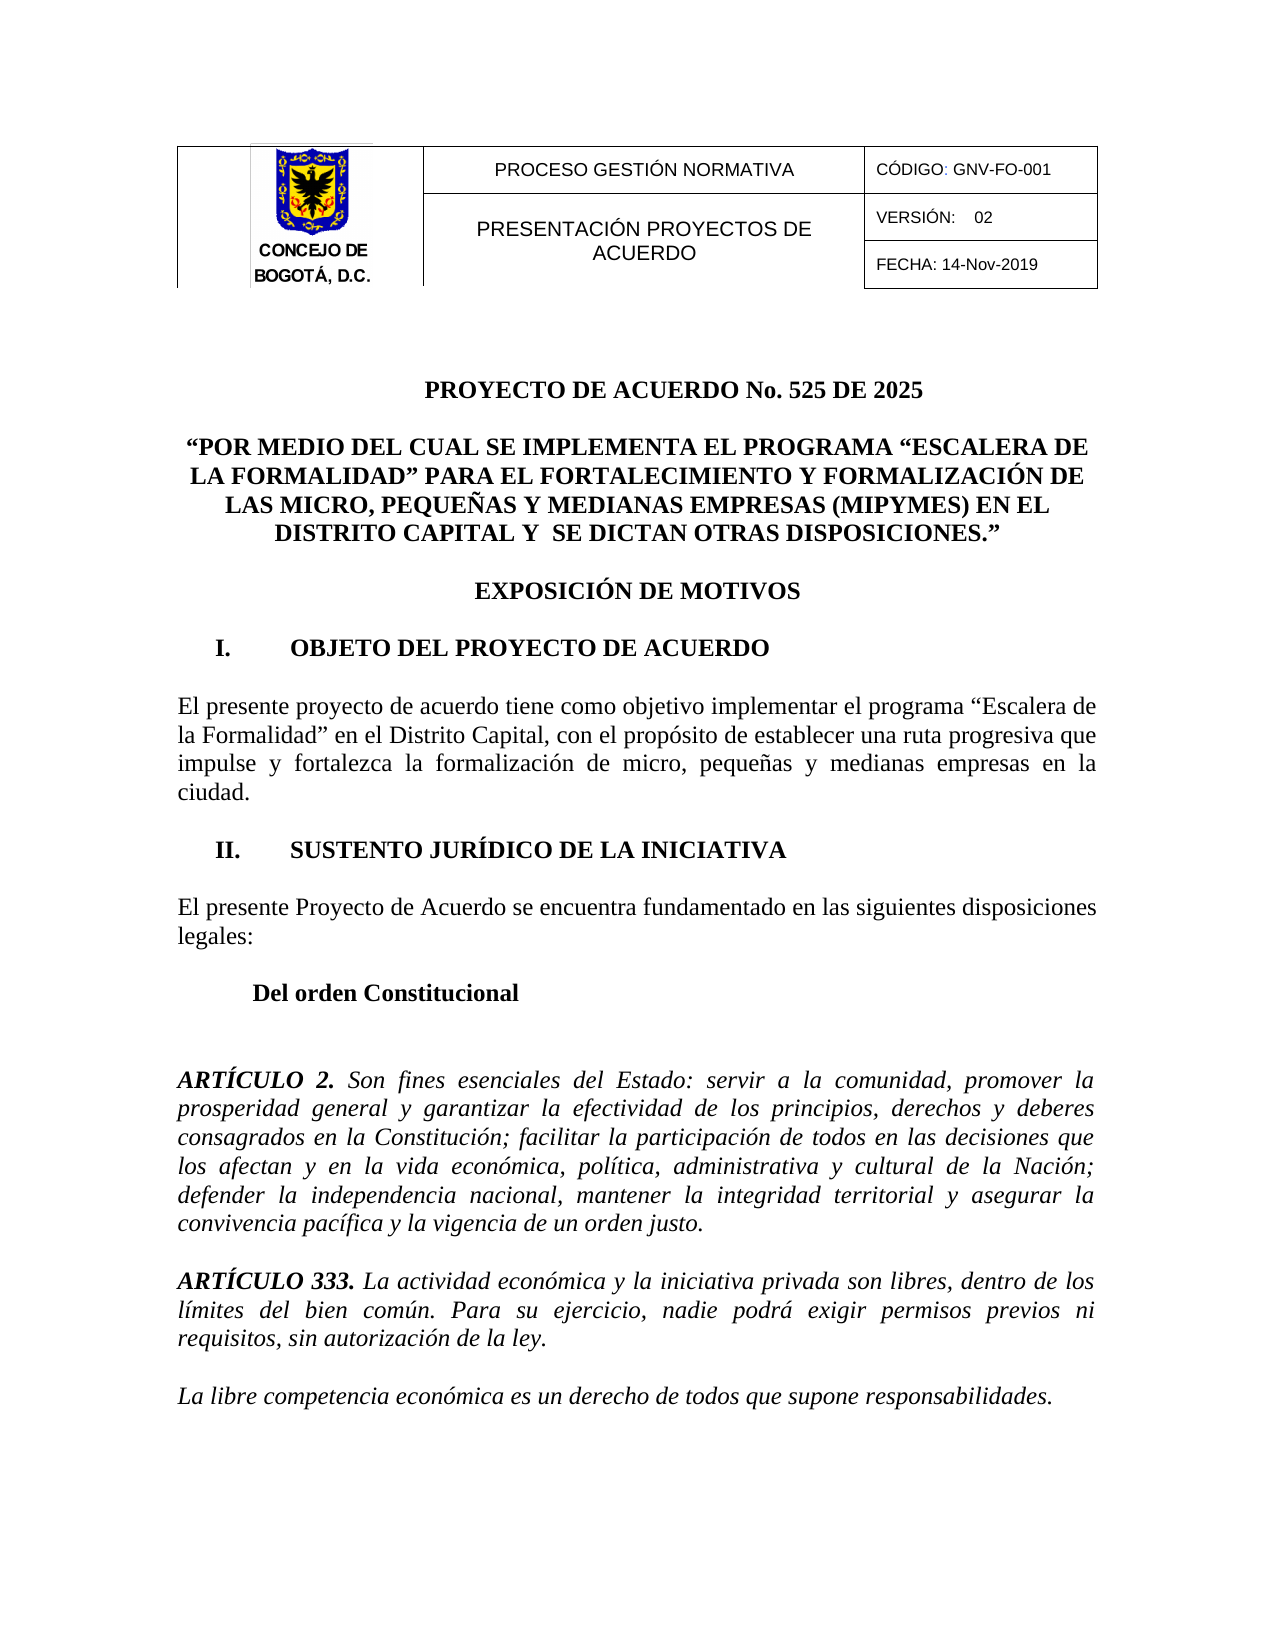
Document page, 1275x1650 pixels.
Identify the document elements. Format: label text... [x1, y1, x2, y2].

text ARTÍCULO 2. Son fines esenciales del Estado: servir a la comunidad, promover la prosperidad general y garantizar la efectividad de los principios, derechos y deberes consagrados en la Constitución; facilitar la participación de todos en las decisiones que los afectan y en la vida económica, política, administrativa y cultural de la Nación; defender la independencia nacional, mantener la integridad territorial y asegurar la convivencia pacífica y la vigencia de un orden justo. [177, 1065, 1098, 1237]
picture [249, 147, 373, 288]
text ARTÍCULO 333. La actividad económica y la iniciativa privada son libres, dentro de los límites del bien común. Para su ejercicio, nadie podrá exigir permisos previos ni requisitos, sin autorización de la ley. [177, 1266, 1098, 1352]
text PROYECTO DE ACUERDO No. 525 DE 2025 [250, 375, 1098, 403]
list SUSTENTO JURÍDICO DE LA INICIATIVA [215, 835, 1098, 863]
list OBJETO DEL PROYECTO DE ACUERDO [215, 633, 1098, 662]
text Del orden Constitucional [252, 978, 1098, 1007]
text El presente proyecto de acuerdo tiene como objetivo implementar el programa “Escalera de la Formalidad” en el Distrito Capital, con el propósito de establecer una ruta progresiva que impulse y fortalezca la formalización de micro, pequeñas y medianas empresas en la ciudad. [177, 691, 1098, 806]
picture [249, 142, 373, 146]
text La libre competencia económica es un derecho de todos que supone responsabilidades. [177, 1381, 1098, 1410]
text EXPOSICIÓN DE MOTIVOS [177, 576, 1098, 605]
text “POR MEDIO DEL CUAL SE IMPLEMENTA EL PROGRAMA “ESCALERA DE LA FORMALIDAD” PARA EL FORTALECIMIENTO Y FORMALIZACIÓN DE LAS MICRO, PEQUEÑAS Y MEDIANAS EMPRESAS (MIPYMES) EN EL DISTRITO CAPITAL Y SE DICTAN OTRAS DISPOSICIONES.” [177, 432, 1098, 547]
text El presente Proyecto de Acuerdo se encuentra fundamentado en las siguientes disposiciones legales: [177, 892, 1098, 950]
